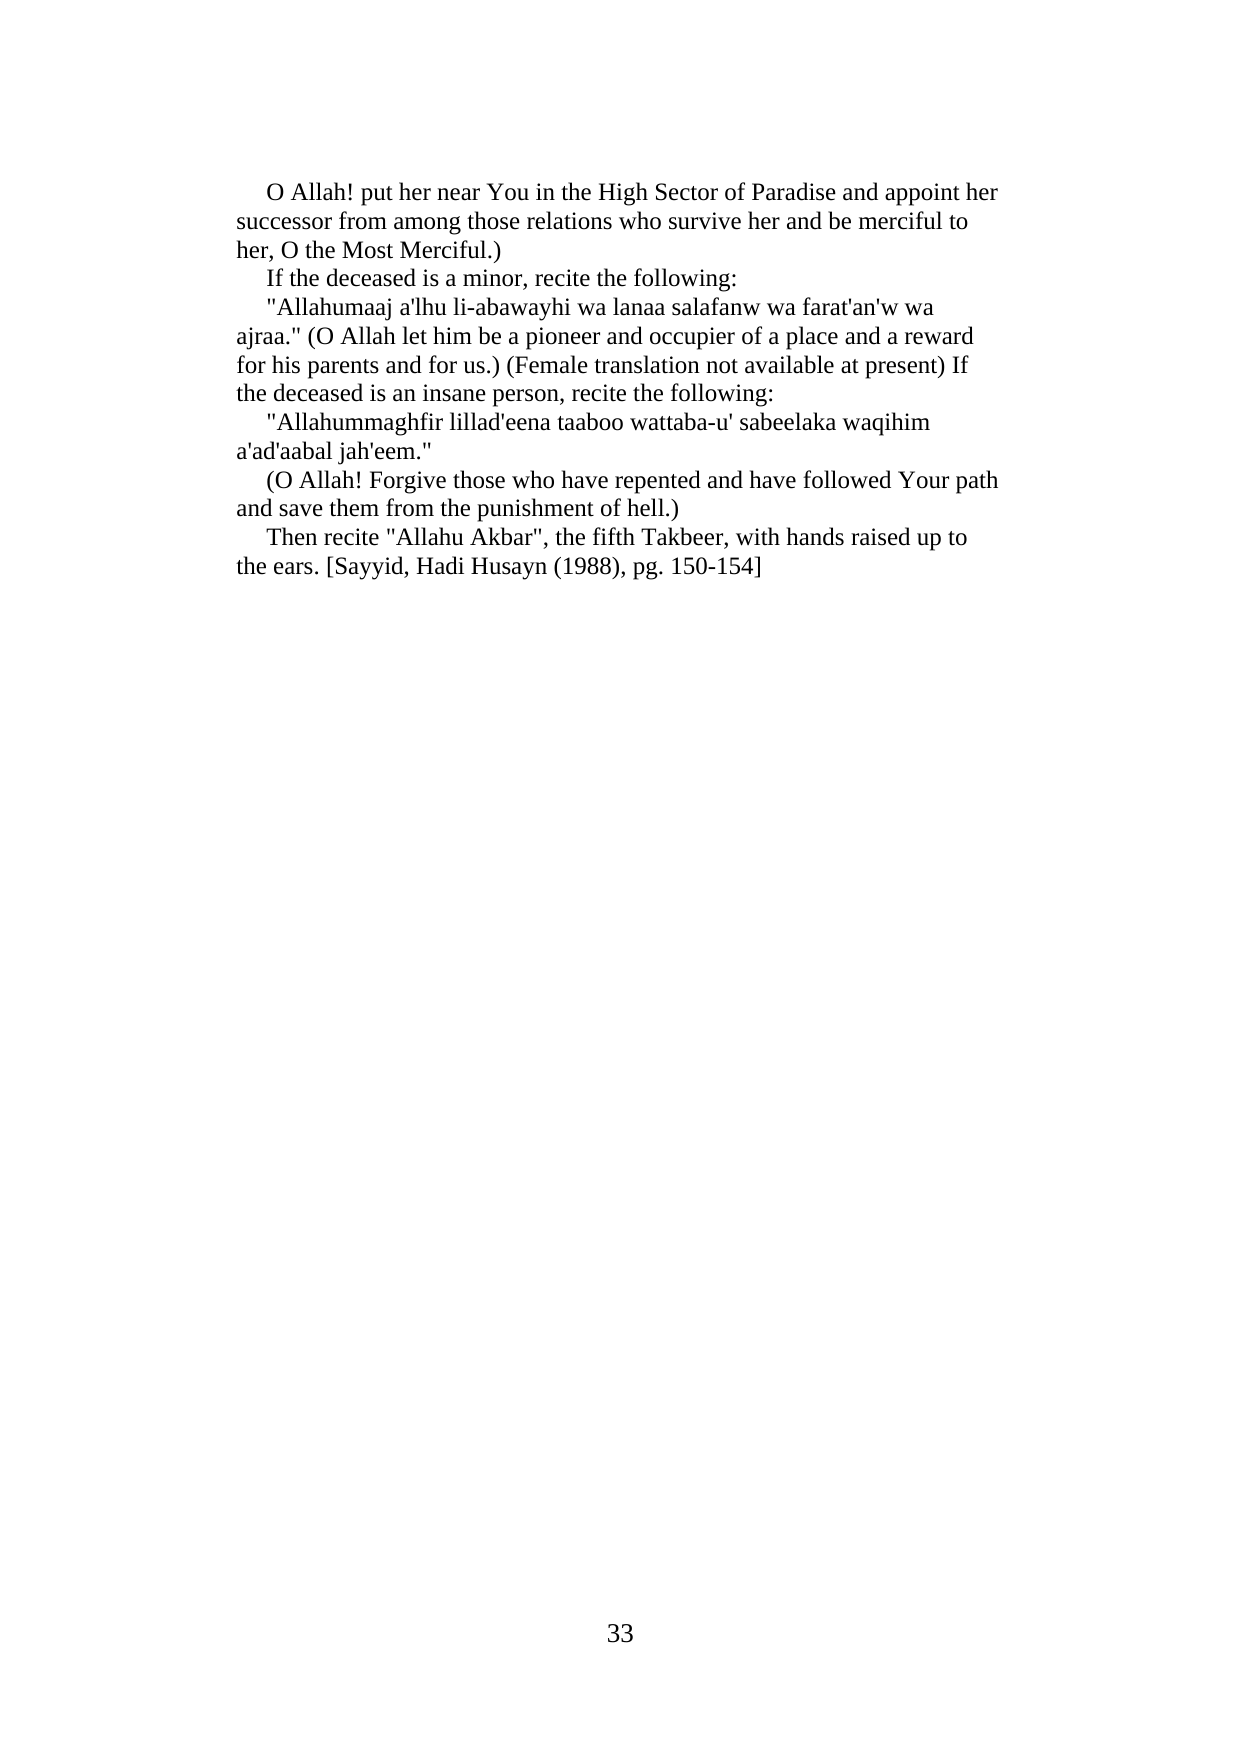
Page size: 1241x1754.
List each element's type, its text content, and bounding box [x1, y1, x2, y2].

text "Allahummaghfir lillad'eena taaboo wattaba-u' sabeelaka waqihim a'ad'aabal jah'eem." [236, 407, 1004, 465]
text Then recite "Allahu Akbar", the fifth Takbeer, with hands raised up to the ears. [Sayyid, Hadi Husayn (1988), pg. 150-154] [236, 522, 1004, 580]
text If the deceased is a minor, recite the following: [236, 263, 1004, 292]
text (O Allah! Forgive those who have repented and have followed Your path and save them from the punishment of hell.) [236, 465, 1004, 522]
text O Allah! put her near You in the High Sector of Paradise and appoint her successor from among those relations who survive her and be merciful to her, O the Most Merciful.) [236, 177, 1004, 263]
text "Allahumaaj a'lhu li-abawayhi wa lanaa salafanw wa farat'an'w wa ajraa." (O Allah let him be a pioneer and occupier of a place and a reward for his parents and for us.) (Female translation not available at present) If the deceased is an insane person, recite the following: [236, 292, 1004, 407]
